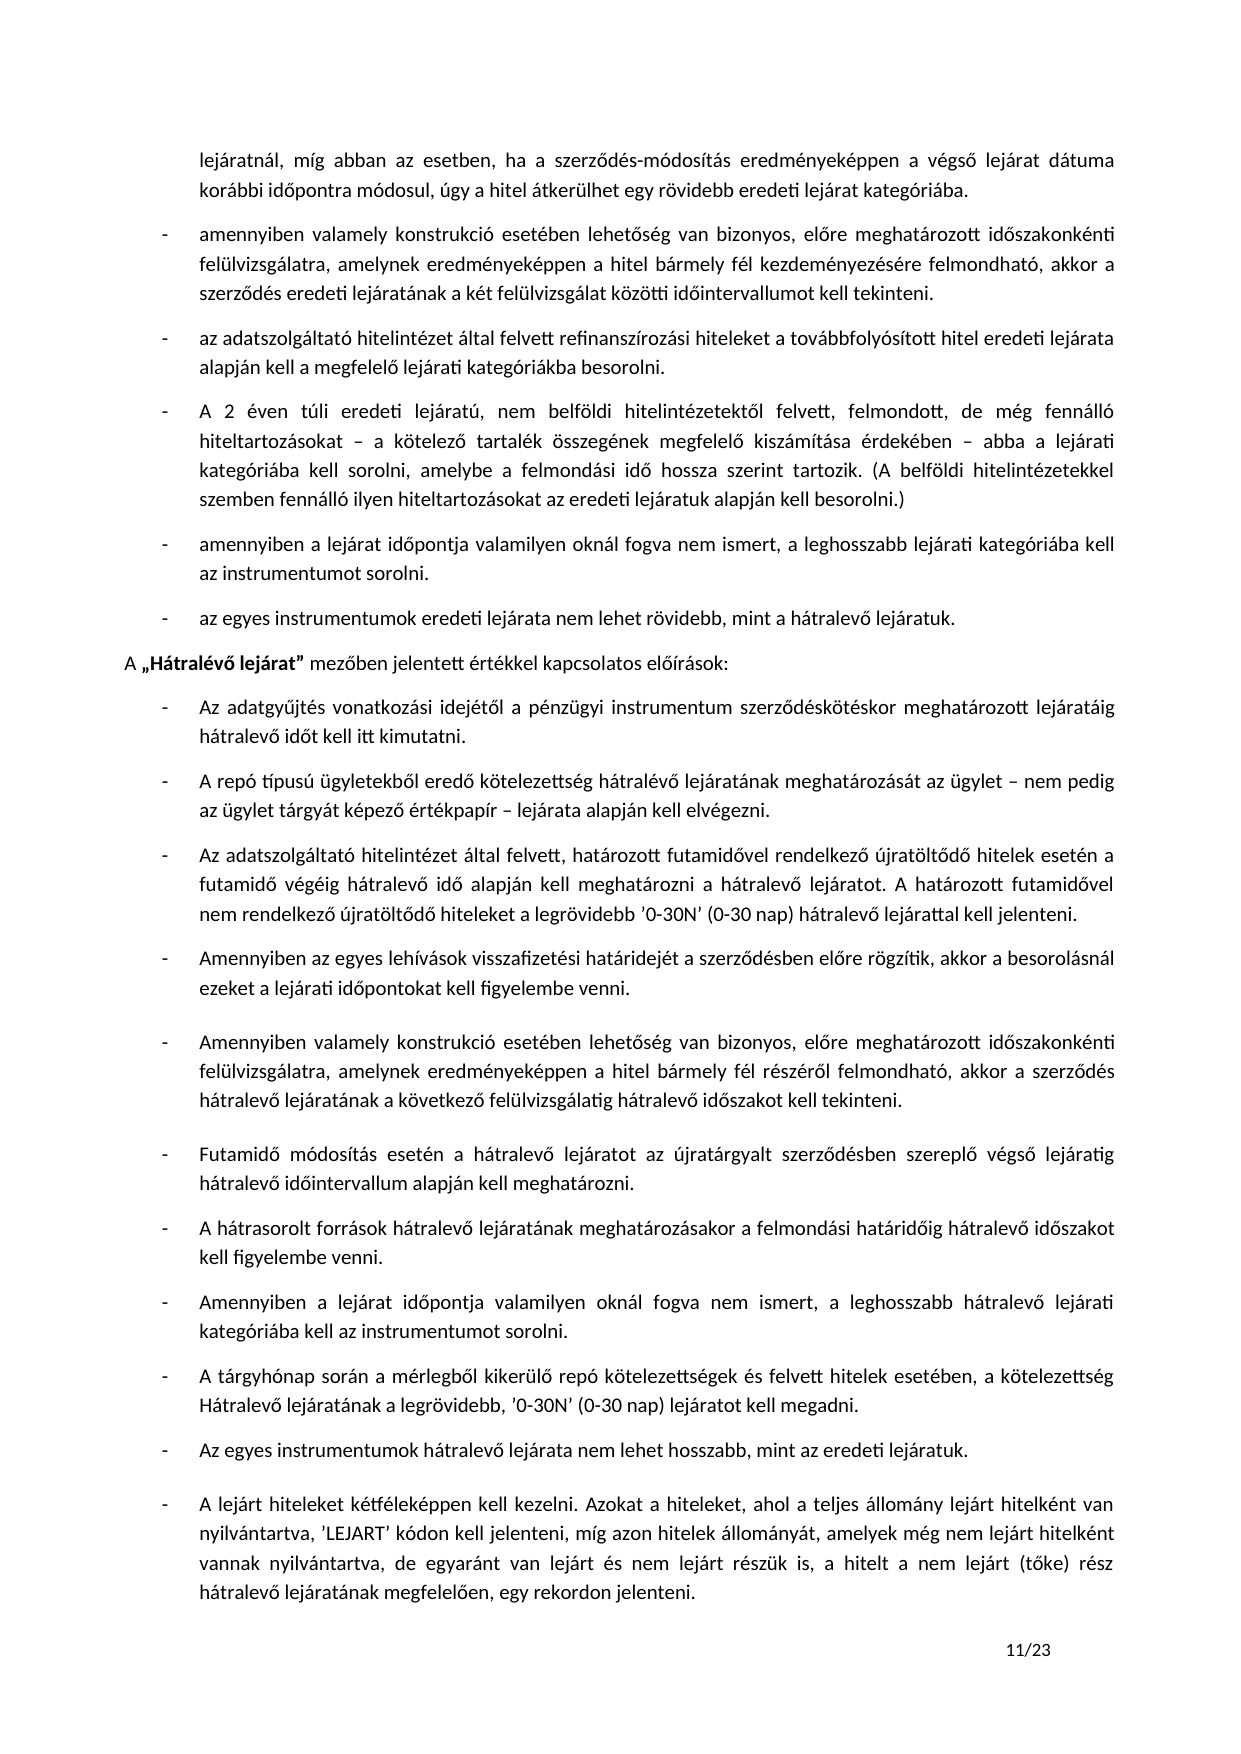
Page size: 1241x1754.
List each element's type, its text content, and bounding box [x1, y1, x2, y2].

text A „Hátralévő lejárat” mezőben jelentett értékkel kapcsolatos előírások: [124, 650, 1116, 675]
list A lejárt hiteleket kétféleképpen kell kezelni. Azokat a hiteleket, ahol a teljes állomány lejárt hitelként van nyilvántartva, ’LEJART’ kódon kell jelenteni, míg azon hitelek állományát, amelyek még nem lejárt hitelként vannak nyilvántartva, de egyaránt van lejárt és nem lejárt részük is, a hitelt a nem lejárt (tőke) rész hátralevő lejáratának megfelelően, egy rekordon jelenteni. [162, 1491, 1116, 1604]
list A 2 éven túli eredeti lejáratú, nem belföldi hitelintézetektől felvett, felmondott, de még fennálló hiteltartozásokat – a kötelező tartalék összegének megfelelő kiszámítása érdekében – abba a lejárati kategóriába kell sorolni, amelybe a felmondási idő hossza szerint tartozik. (A belföldi hitelintézetekkel szemben fennálló ilyen hiteltartozásokat az eredeti lejáratuk alapján kell besorolni.) [162, 399, 1116, 512]
list A hátrasorolt források hátralevő lejáratának meghatározásakor a felmondási határidőig hátralevő időszakot kell figyelembe venni. [162, 1215, 1116, 1270]
list Amennyiben az egyes lehívások visszafizetési határidejét a szerződésben előre rögzítik, akkor a besorolásnál ezeket a lejárati időpontokat kell figyelembe venni. [162, 946, 1116, 1000]
list Futamidő módosítás esetén a hátralevő lejáratot az újratárgyalt szerződésben szereplő végső lejáratig hátralevő időintervallum alapján kell meghatározni. [162, 1141, 1116, 1196]
list Az adatszolgáltató hitelintézet által felvett, határozott futamidővel rendelkező újratöltődő hitelek esetén a futamidő végéig hátralevő idő alapján kell meghatározni a hátralevő lejáratot. A határozott futamidővel nem rendelkező újratöltődő hiteleket a legrövidebb ’0-30N’ (0-30 nap) hátralevő lejárattal kell jelenteni. [162, 842, 1116, 926]
list az adatszolgáltató hitelintézet által felvett refinanszírozási hiteleket a továbbfolyósított hitel eredeti lejárata alapján kell a megfelelő lejárati kategóriákba besorolni. [162, 325, 1116, 379]
list A tárgyhónap során a mérlegből kikerülő repó kötelezettségek és felvett hitelek esetében, a kötelezettség Hátralevő lejáratának a legrövidebb, ’0-30N’ (0-30 nap) lejáratot kell megadni. [162, 1363, 1116, 1418]
list amennyiben a lejárat időpontja valamilyen oknál fogva nem ismert, a leghosszabb lejárati kategóriába kell az instrumentumot sorolni. [162, 531, 1116, 586]
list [162, 148, 1116, 202]
list Az adatgyűjtés vonatkozási idejétől a pénzügyi instrumentum szerződéskötéskor meghatározott lejáratáig hátralevő időt kell itt kimutatni. [162, 694, 1116, 749]
list az egyes instrumentumok eredeti lejárata nem lehet rövidebb, mint a hátralevő lejáratuk. [162, 605, 1116, 630]
list amennyiben valamely konstrukció esetében lehetőség van bizonyos, előre meghatározott időszakonkénti felülvizsgálatra, amelynek eredményeképpen a hitel bármely fél kezdeményezésére felmondható, akkor a szerződés eredeti lejáratának a két felülvizsgálat közötti időintervallumot kell tekinteni. [162, 222, 1116, 305]
list Az egyes instrumentumok hátralevő lejárata nem lehet hosszabb, mint az eredeti lejáratuk. [162, 1437, 1116, 1463]
list A repó típusú ügyletekből eredő kötelezettség hátralévő lejáratának meghatározását az ügylet – nem pedig az ügylet tárgyát képező értékpapír – lejárata alapján kell elvégezni. [162, 768, 1116, 823]
list Amennyiben valamely konstrukció esetében lehetőség van bizonyos, előre meghatározott időszakonkénti felülvizsgálatra, amelynek eredményeképpen a hitel bármely fél részéről felmondható, akkor a szerződés hátralevő lejáratának a következő felülvizsgálatig hátralevő időszakot kell tekinteni. [162, 1029, 1116, 1113]
list Amennyiben a lejárat időpontja valamilyen oknál fogva nem ismert, a leghosszabb hátralevő lejárati kategóriába kell az instrumentumot sorolni. [162, 1289, 1116, 1344]
